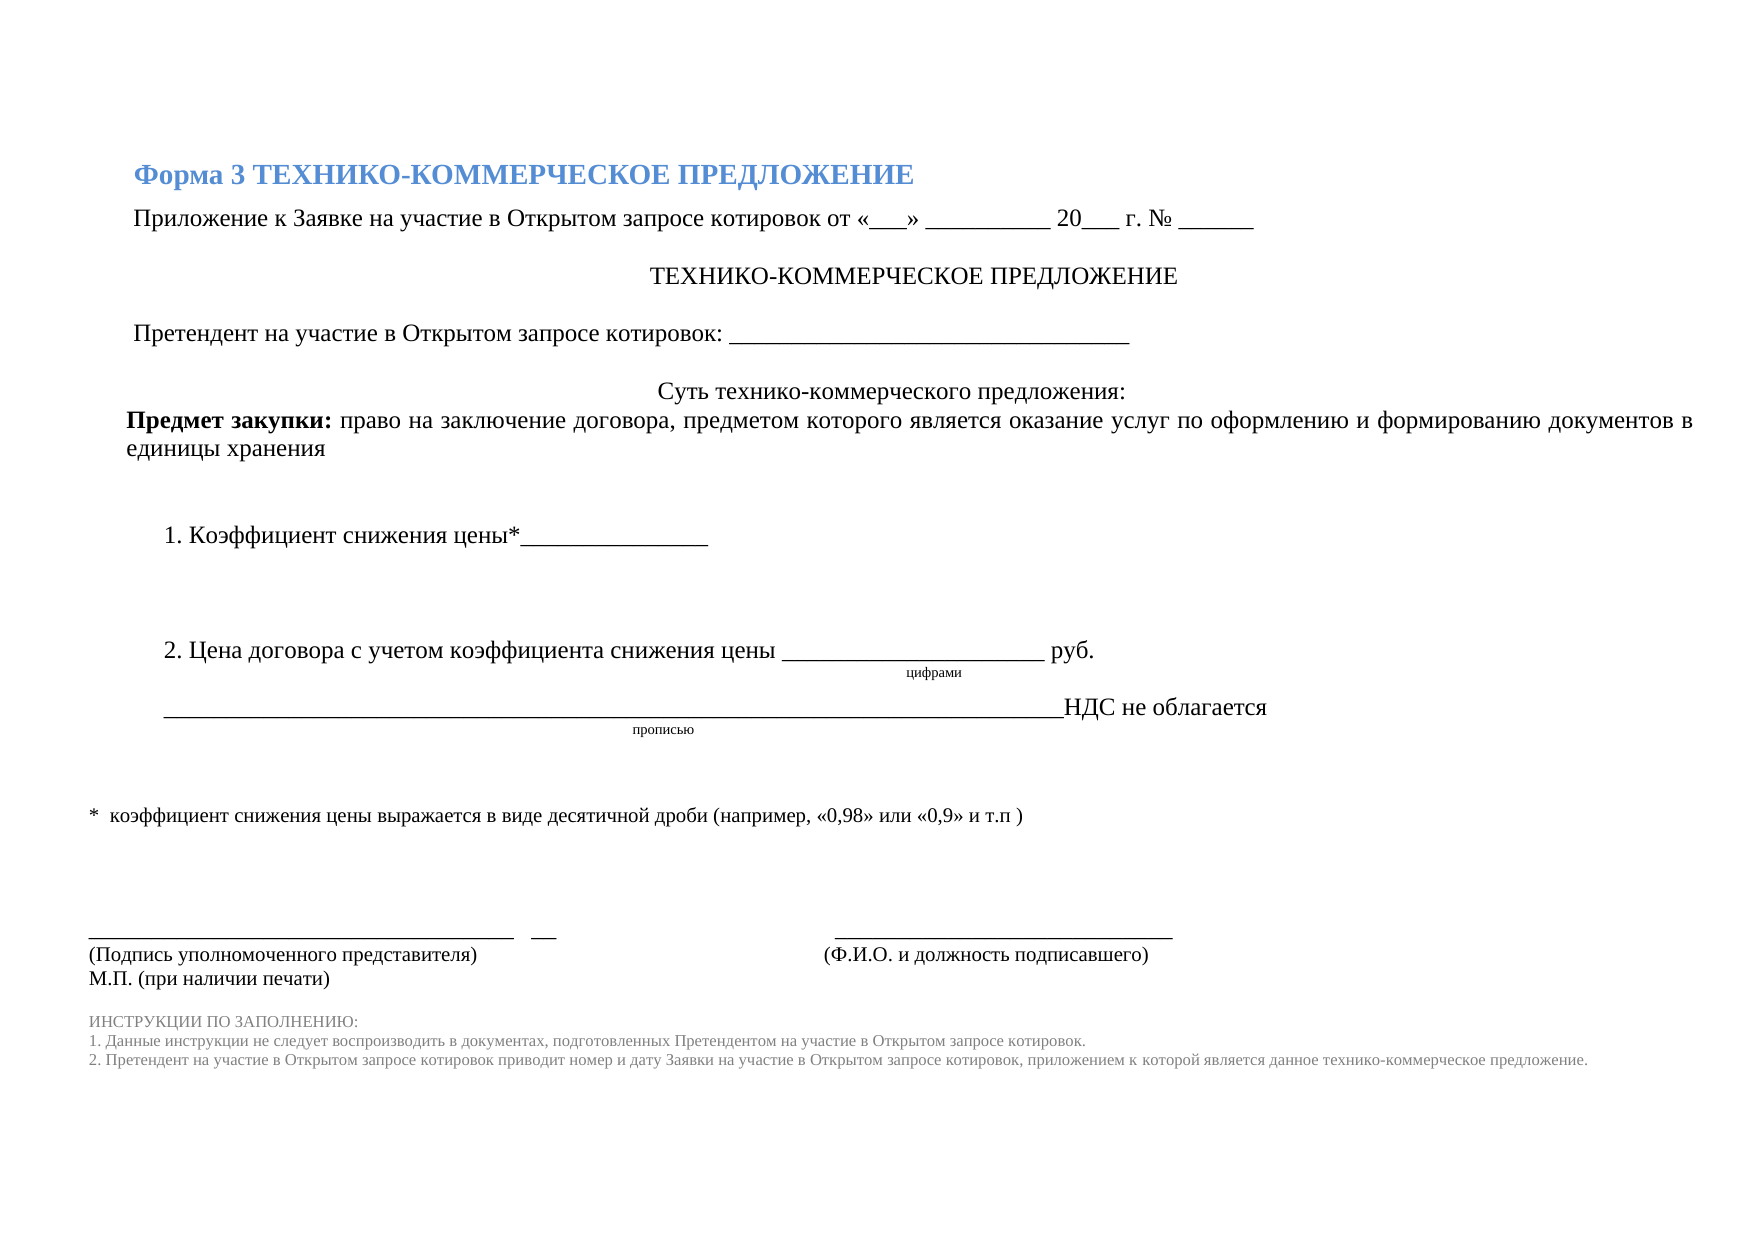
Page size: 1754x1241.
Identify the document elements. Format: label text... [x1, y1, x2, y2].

list цифрами [164, 663, 1695, 692]
text * коэффициент снижения цены выражается в виде десятичной дроби (например, «0,98» или «0,9» и т.п ) [89, 803, 1695, 827]
text Предмет закупки: право на заключение договора, предметом которого является оказание услуг по оформлению и формированию документов в единицы хранения [126, 405, 1695, 462]
text 1. Данные инструкции не следует воспроизводить в документах, подготовленных Претендентом на участие в Открытом запросе котировок. [89, 1031, 1695, 1050]
text Суть технико-коммерческого предложения: [89, 376, 1695, 405]
list ________________________________________________________________________НДС не облагается [164, 692, 1695, 721]
text ТЕХНИКО-КОММЕРЧЕСКОЕ ПРЕДЛОЖЕНИЕ [89, 261, 1695, 290]
text ИНСТРУКЦИИ ПО ЗАПОЛНЕНИЮ: [89, 1011, 1695, 1031]
list 2. Цена договора с учетом коэффициента снижения цены _____________________ руб. [164, 635, 1695, 663]
text 2. Претендент на участие в Открытом запросе котировок приводит номер и дату Заявки на участие в Открытом запросе котировок, приложением к которой является данное технико-коммерческое предложение. [89, 1050, 1695, 1069]
text __________________________________ __ ___________________________ [89, 913, 1695, 942]
list прописью [164, 721, 1695, 750]
subtitle Форма 3 ТЕХНИКО-КОММЕРЧЕСКОЕ ПРЕДЛОЖЕНИЕ [134, 157, 1695, 191]
text Приложение к Заявке на участие в Открытом запросе котировок от «___» __________ 20___ г. № ______ [89, 203, 1695, 232]
list 1. Коэффициент снижения цены*_______________ [164, 520, 1695, 548]
text (Подпись уполномоченного представителя) (Ф.И.О. и должность подписавшего) [89, 942, 1695, 966]
text М.П. (при наличии печати) [89, 966, 1695, 990]
text Претендент на участие в Открытом запросе котировок: ________________________________ [89, 318, 1695, 347]
